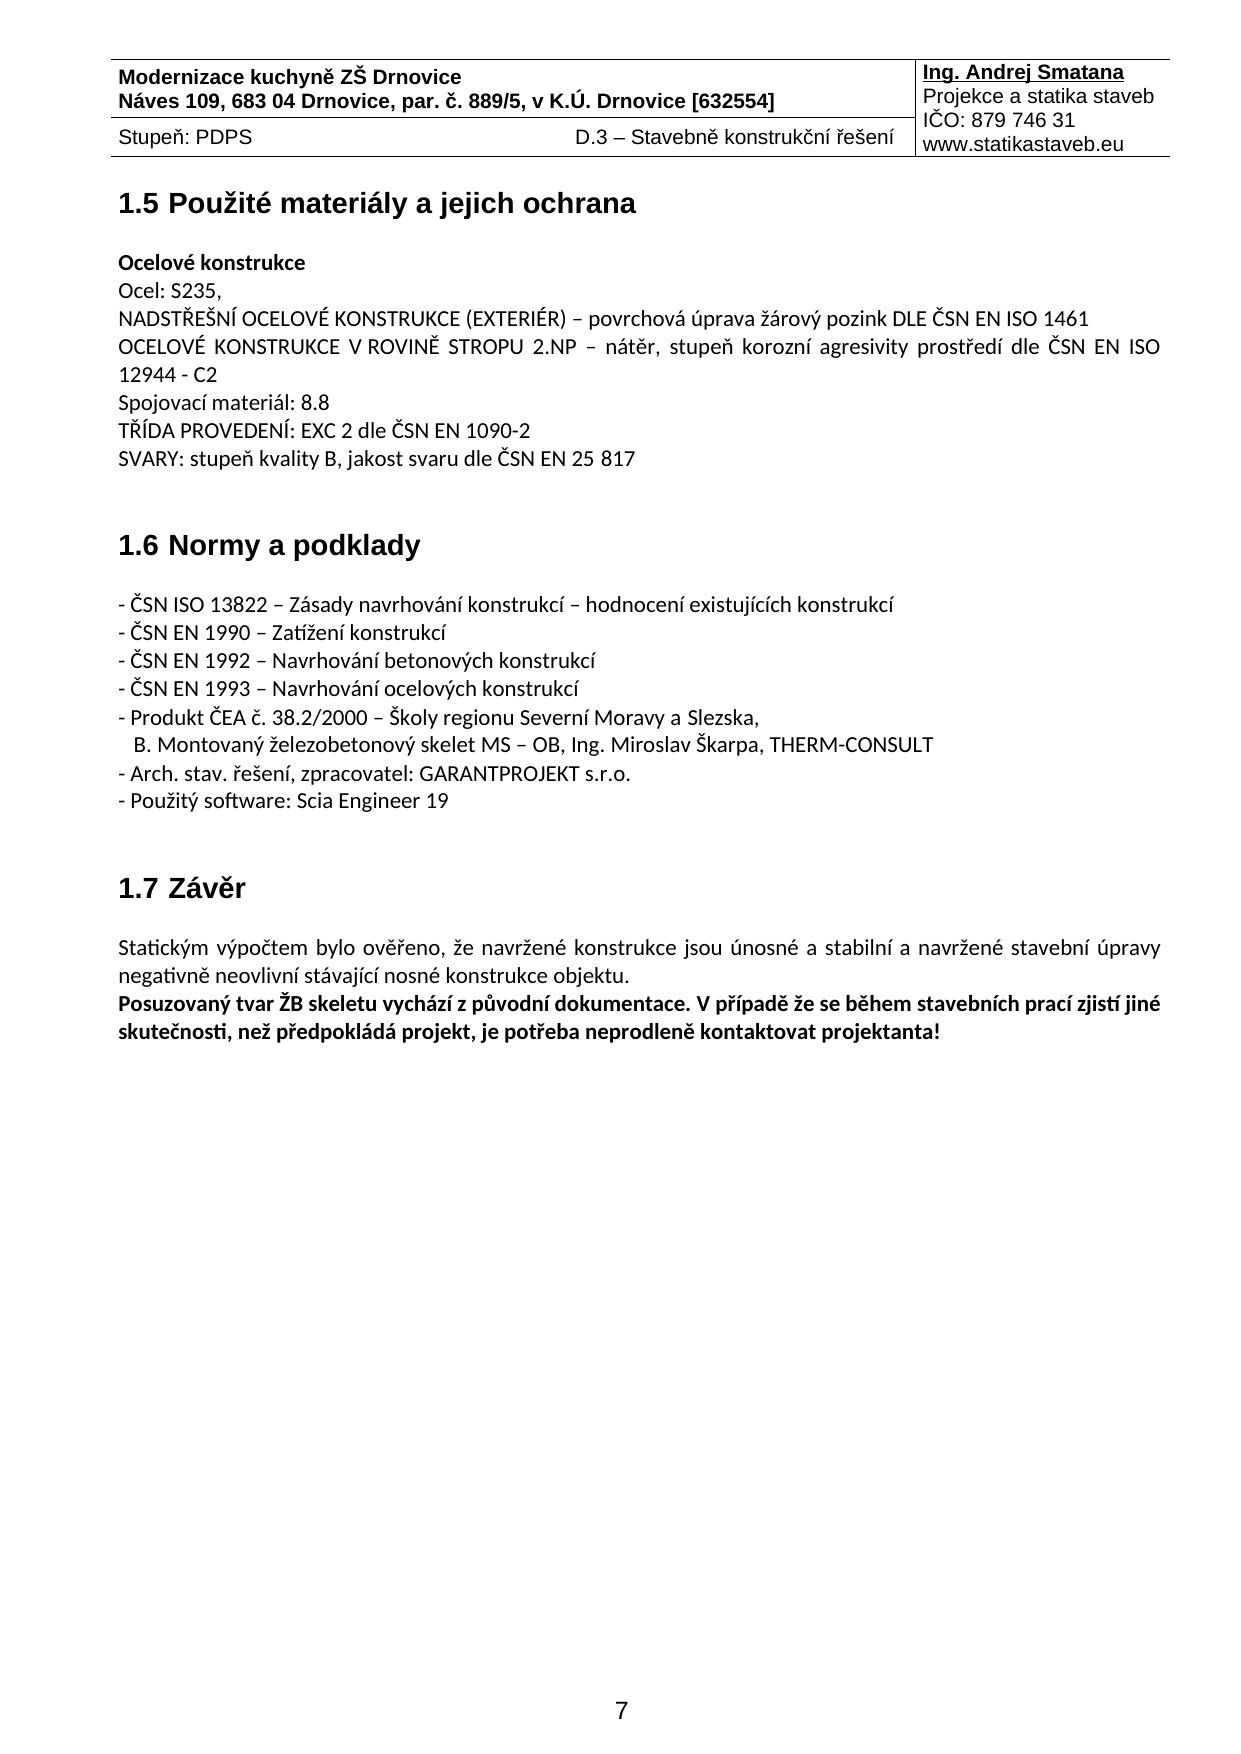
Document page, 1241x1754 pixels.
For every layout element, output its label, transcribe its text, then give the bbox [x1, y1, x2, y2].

subtitle Použité materiály a jejich ochrana [118, 186, 1162, 219]
text Statickým výpočtem bylo ověřeno, že navržené konstrukce jsou únosné a stabilní a navržené stavební úpravy negativně neovlivní stávající nosné konstrukce objektu. [118, 933, 1162, 989]
text Posuzovaný tvar ŽB skeletu vychází z původní dokumentace. V případě že se během stavebních prací zjistí jiné skutečnosti, než předpokládá projekt, je potřeba neprodleně kontaktovat projektanta! [118, 989, 1162, 1045]
text TŘÍDA PROVEDENÍ: EXC 2 dle ČSN EN 1090-2 [118, 416, 1162, 444]
text OCELOVÉ KONSTRUKCE V ROVINĚ STROPU 2.NP – nátěr, stupeň korozní agresivity prostředí dle ČSN EN ISO 12944 - C2 [118, 332, 1162, 388]
text Ocel: S235, [118, 276, 1162, 304]
text NADSTŘEŠNÍ OCELOVÉ KONSTRUKCE (EXTERIÉR) – povrchová úprava žárový pozink DLE ČSN EN ISO 1461 [118, 304, 1162, 332]
text - ČSN EN 1992 – Navrhování betonových konstrukcí [118, 647, 1162, 674]
text Spojovací materiál: 8.8 [118, 388, 1162, 416]
text - ČSN EN 1993 – Navrhování ocelových konstrukcí [118, 674, 1162, 703]
text - Arch. stav. řešení, zpracovatel: GARANTPROJEKT s.r.o. [118, 759, 1162, 787]
text - ČSN ISO 13822 – Zásady navrhování konstrukcí – hodnocení existujících konstrukcí [118, 591, 1162, 618]
text - Produkt ČEA č. 38.2/2000 – Školy regionu Severní Moravy a Slezska, [118, 703, 1162, 731]
text SVARY: stupeň kvality B, jakost svaru dle ČSN EN 25 817 [118, 444, 1162, 472]
subtitle Závěr [118, 871, 1162, 904]
text Ocelové konstrukce [118, 248, 1162, 276]
text B. Montovaný železobetonový skelet MS – OB, Ing. Miroslav Škarpa, THERM-CONSULT [118, 731, 1162, 759]
text - Použitý software: Scia Engineer 19 [118, 787, 1162, 815]
subtitle Normy a podklady [118, 528, 1162, 562]
text - ČSN EN 1990 – Zatížení konstrukcí [118, 618, 1162, 647]
